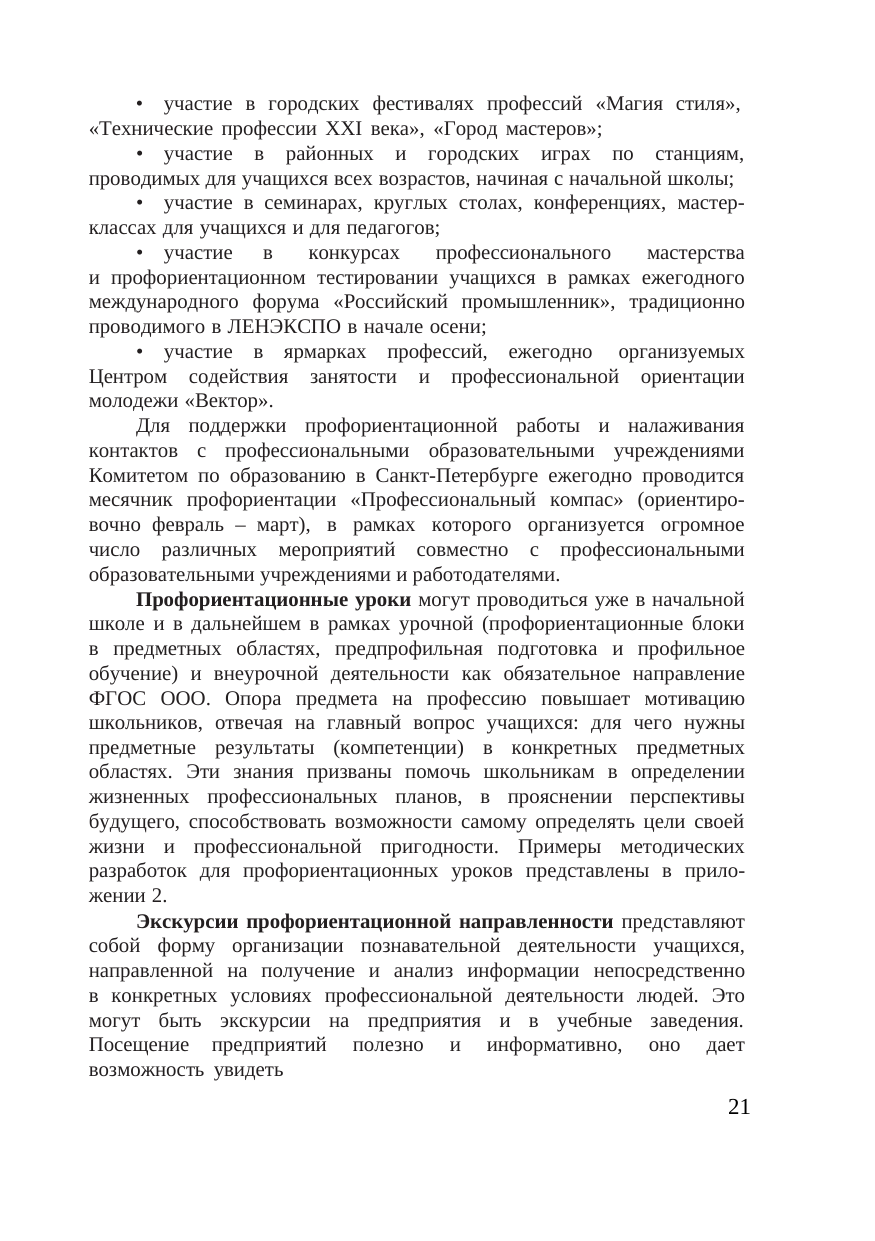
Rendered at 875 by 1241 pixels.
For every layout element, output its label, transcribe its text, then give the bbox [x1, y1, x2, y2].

text Профориентационные уроки могут проводиться уже в начальной школе и в дальнейшем в рамках урочной (профориентационные блоки в предметных областях, предпрофильная подготовка и профильное обучение) и внеурочной деятельности как обязательное направление ФГОС ООО. Опора предмета на профессию повышает мотивацию школьников, отвечая на главный вопрос учащихся: для чего нужны предметные результаты (компетенции) в конкретных предметных областях. Эти знания призваны помочь школьникам в определении жизненных профессиональных планов, в прояснении перспективы будущего, способствовать возможности самому определять цели своей жизни и профессиональной пригодности. Примеры методических разработок для профориентационных уроков представлены в прило- жении 2. [88, 587, 745, 907]
text «Технические профессии XXI века», «Город мастеров»; [88, 116, 797, 140]
list участие в районных и городских играх по станциям, проводимых для учащихся всех возрастов, начиная с начальной школы; [88, 141, 745, 189]
list участие в ярмарках профессий, ежегодно организуемых Центром содействия занятости и профессиональной ориентации молодежи «Вектор». [88, 339, 745, 412]
text Экскурсии профориентационной направленности представляют собой форму организации познавательной деятельности учащихся, направленной на получение и анализ информации непосредственно в конкретных условиях профессиональной деятельности людей. Это могут быть экскурсии на предприятия и в учебные заведения. Посещение предприятий полезно и информативно, оно дает возможность увидеть [88, 909, 745, 1081]
list участие в городских фестивалях профессий «Магия стиля», [136, 91, 797, 115]
list участие в семинарах, круглых столах, конференциях, мастер- классах для учащихся и для педагогов; [88, 190, 745, 239]
text Для поддержки профориентационной работы и налаживания контактов с профессиональными образовательными учреждениями Комитетом по образованию в Санкт-Петербурге ежегодно проводится месячник профориентации «Профессиональный компас» (ориентиро- вочно февраль – март), в рамках которого организуется огромное число различных мероприятий совместно с профессиональными образовательными учреждениями и работодателями. [88, 413, 744, 586]
list участие в конкурсах профессионального мастерства и профориентационном тестировании учащихся в рамках ежегодного международного форума «Российский промышленник», традиционно проводимого в ЛЕНЭКСПО в начале осени; [88, 240, 745, 338]
